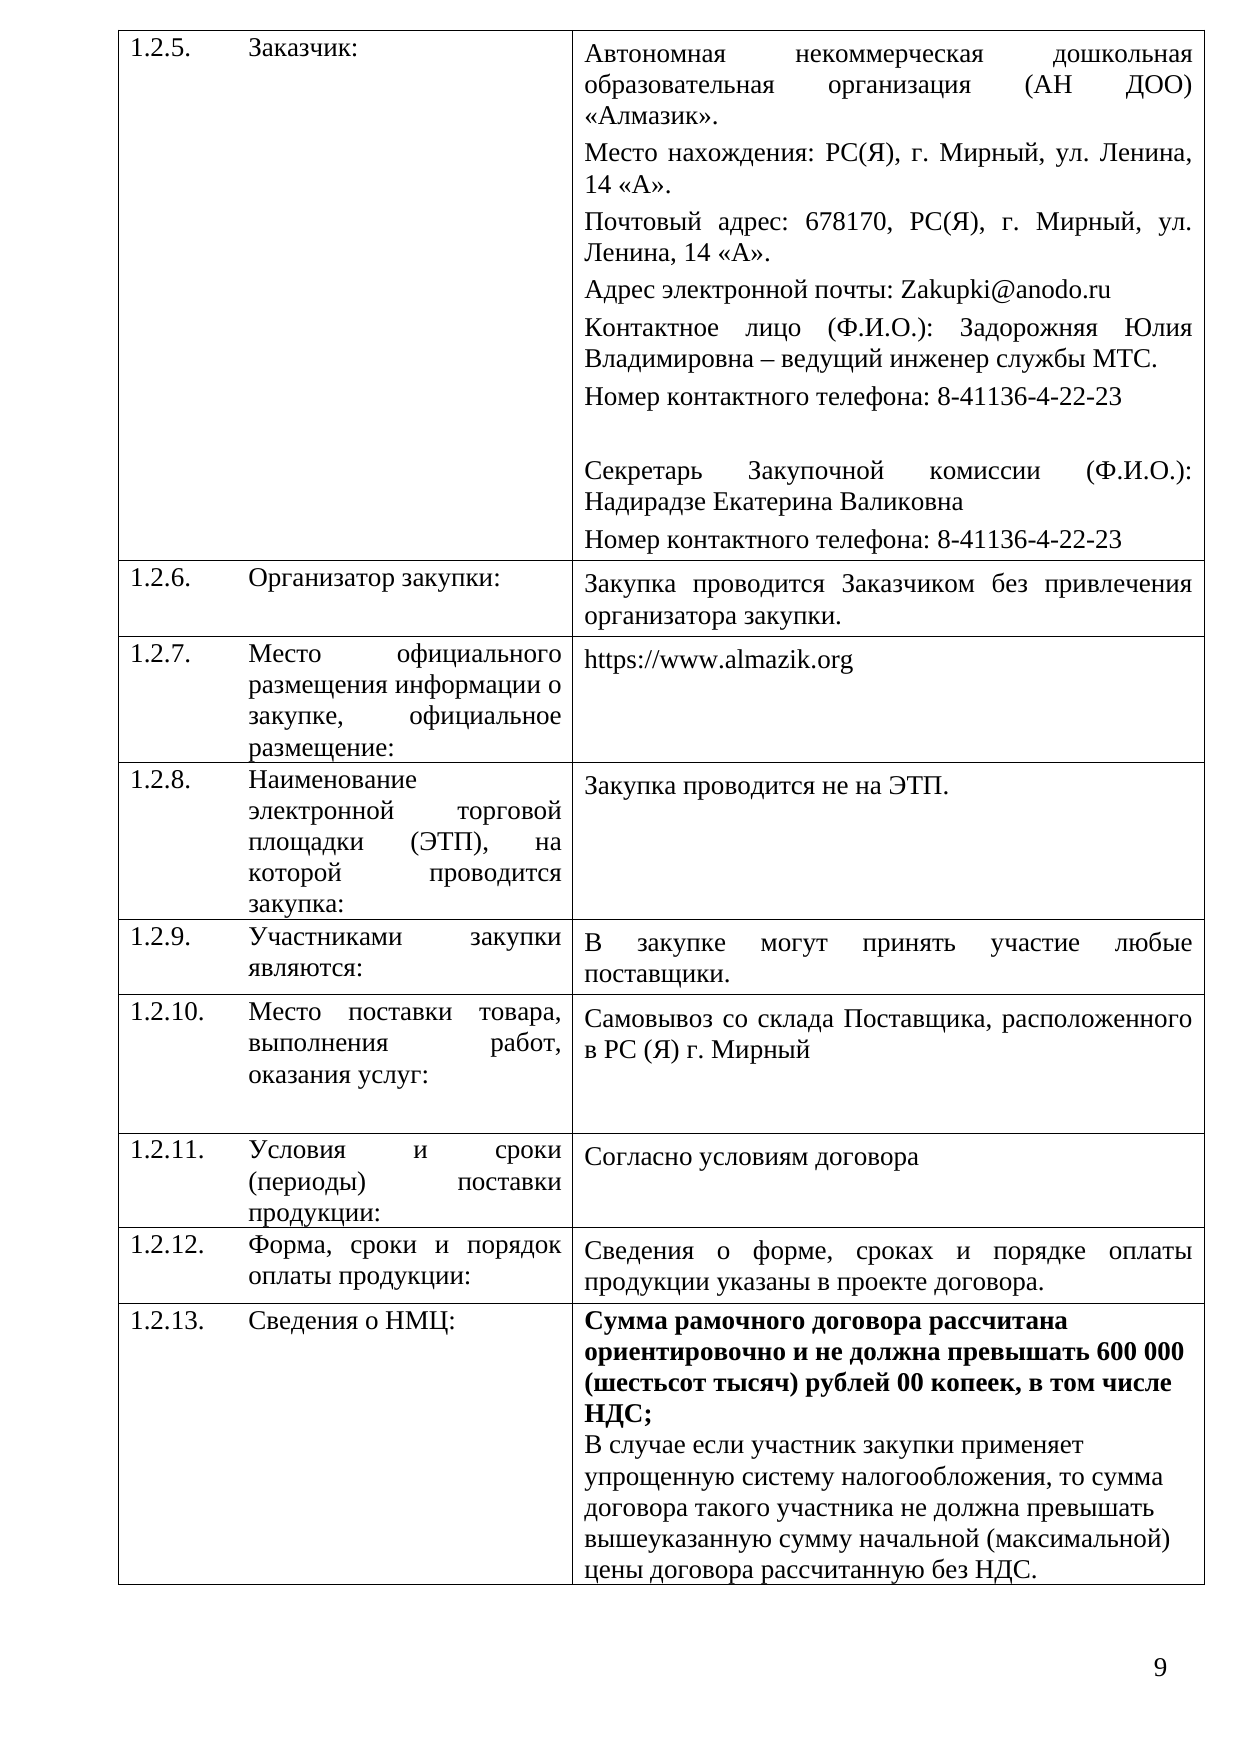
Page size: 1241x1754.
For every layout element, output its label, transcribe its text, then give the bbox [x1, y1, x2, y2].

table_cell Сведения о НМЦ: [119, 1304, 572, 1584]
table_cell Сведения о форме, сроках и порядке оплаты продукции указаны в проекте договора. [573, 1228, 1204, 1303]
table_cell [573, 1304, 1204, 1584]
table_cell Согласно условиям договора [573, 1134, 1204, 1227]
table_cell Место официального размещения информации о закупке, официальное размещение: [119, 637, 572, 762]
table_cell Условия и сроки (периоды) поставки продукции: [119, 1134, 572, 1227]
table_cell Место поставки товара, выполнения работ, оказания услуг: [119, 995, 572, 1132]
table_cell Участниками закупки являются: [119, 920, 572, 994]
table_cell Организатор закупки: [119, 561, 572, 636]
table_cell Форма, сроки и порядок оплаты продукции: [119, 1228, 572, 1303]
table_cell Закупка проводится не на ЭТП. [573, 763, 1204, 918]
table_cell Автономная некоммерческая дошкольная образовательная организация (АН ДОО) «Алмазик». Место нахождения: РС(Я), г. Мирный, ул. Ленина, 14 «А». Почтовый адрес: 678170, РС(Я), г. Мирный, ул. Ленина, 14 «А». Адрес электронной почты: Zakupki@anodo.ru Контактное лицо (Ф.И.О.): Задорожняя Юлия Владимировна – ведущий инженер службы МТС. Номер контактного телефона: 8-41136-4-22-23 Секретарь Закупочной комиссии (Ф.И.О.): Надирадзе Екатерина Валиковна Номер контактного телефона: 8-41136-4-22-23 [573, 31, 1204, 560]
table_cell Закупка проводится Заказчиком без привлечения организатора закупки. [573, 561, 1204, 636]
table_cell В закупке могут принять участие любые поставщики. [573, 920, 1204, 994]
table_cell Заказчик: [119, 31, 572, 560]
table_cell Наименование электронной торговой площадки (ЭТП), на которой проводится закупка: [119, 763, 572, 918]
table_cell Самовывоз со склада Поставщика, расположенного в РС (Я) г. Мирный [573, 995, 1204, 1132]
table_cell https://www.almazik.org [573, 637, 1204, 762]
